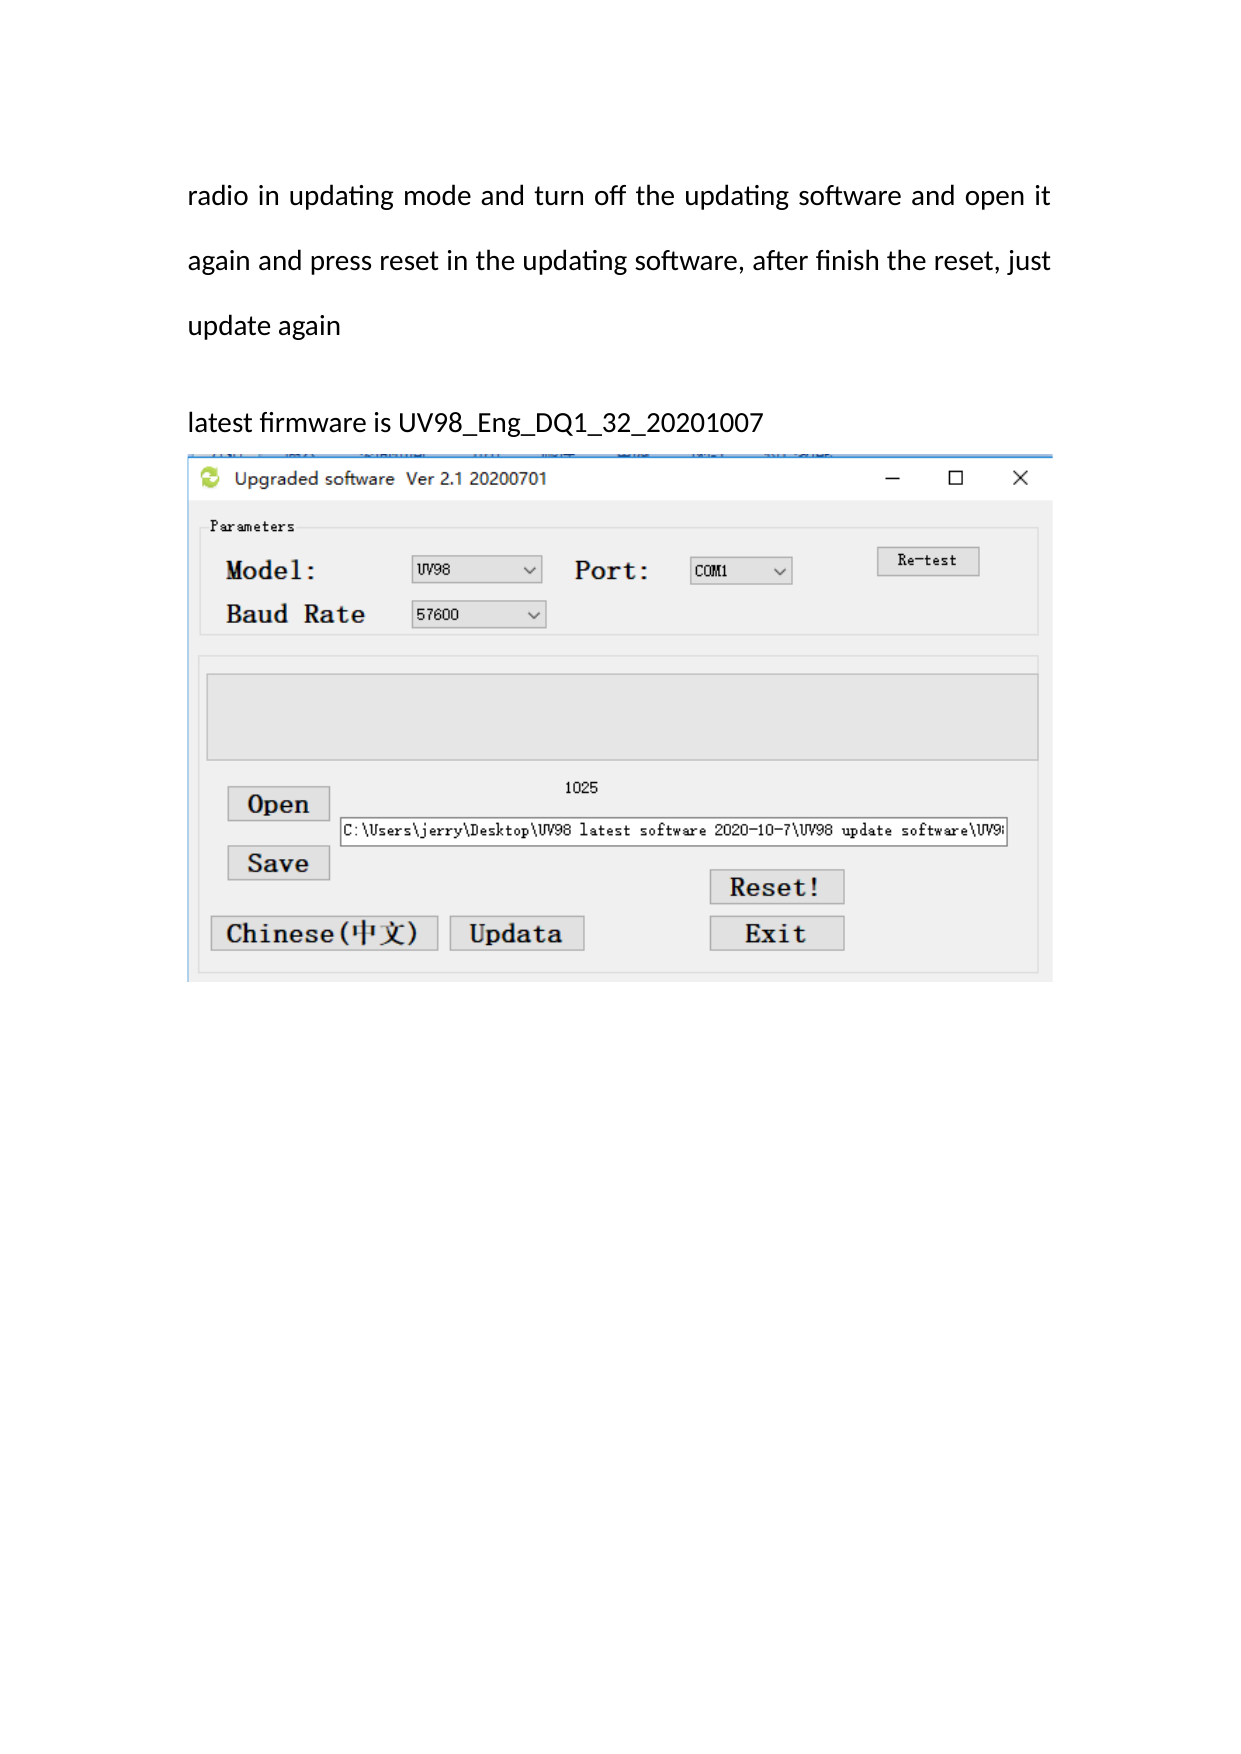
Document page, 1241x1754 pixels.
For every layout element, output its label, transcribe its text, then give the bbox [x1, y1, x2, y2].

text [187, 162, 1053, 357]
text latest firmware is UV98_Eng_DQ1_32_20201007 [187, 389, 1053, 454]
picture [187, 454, 1053, 982]
